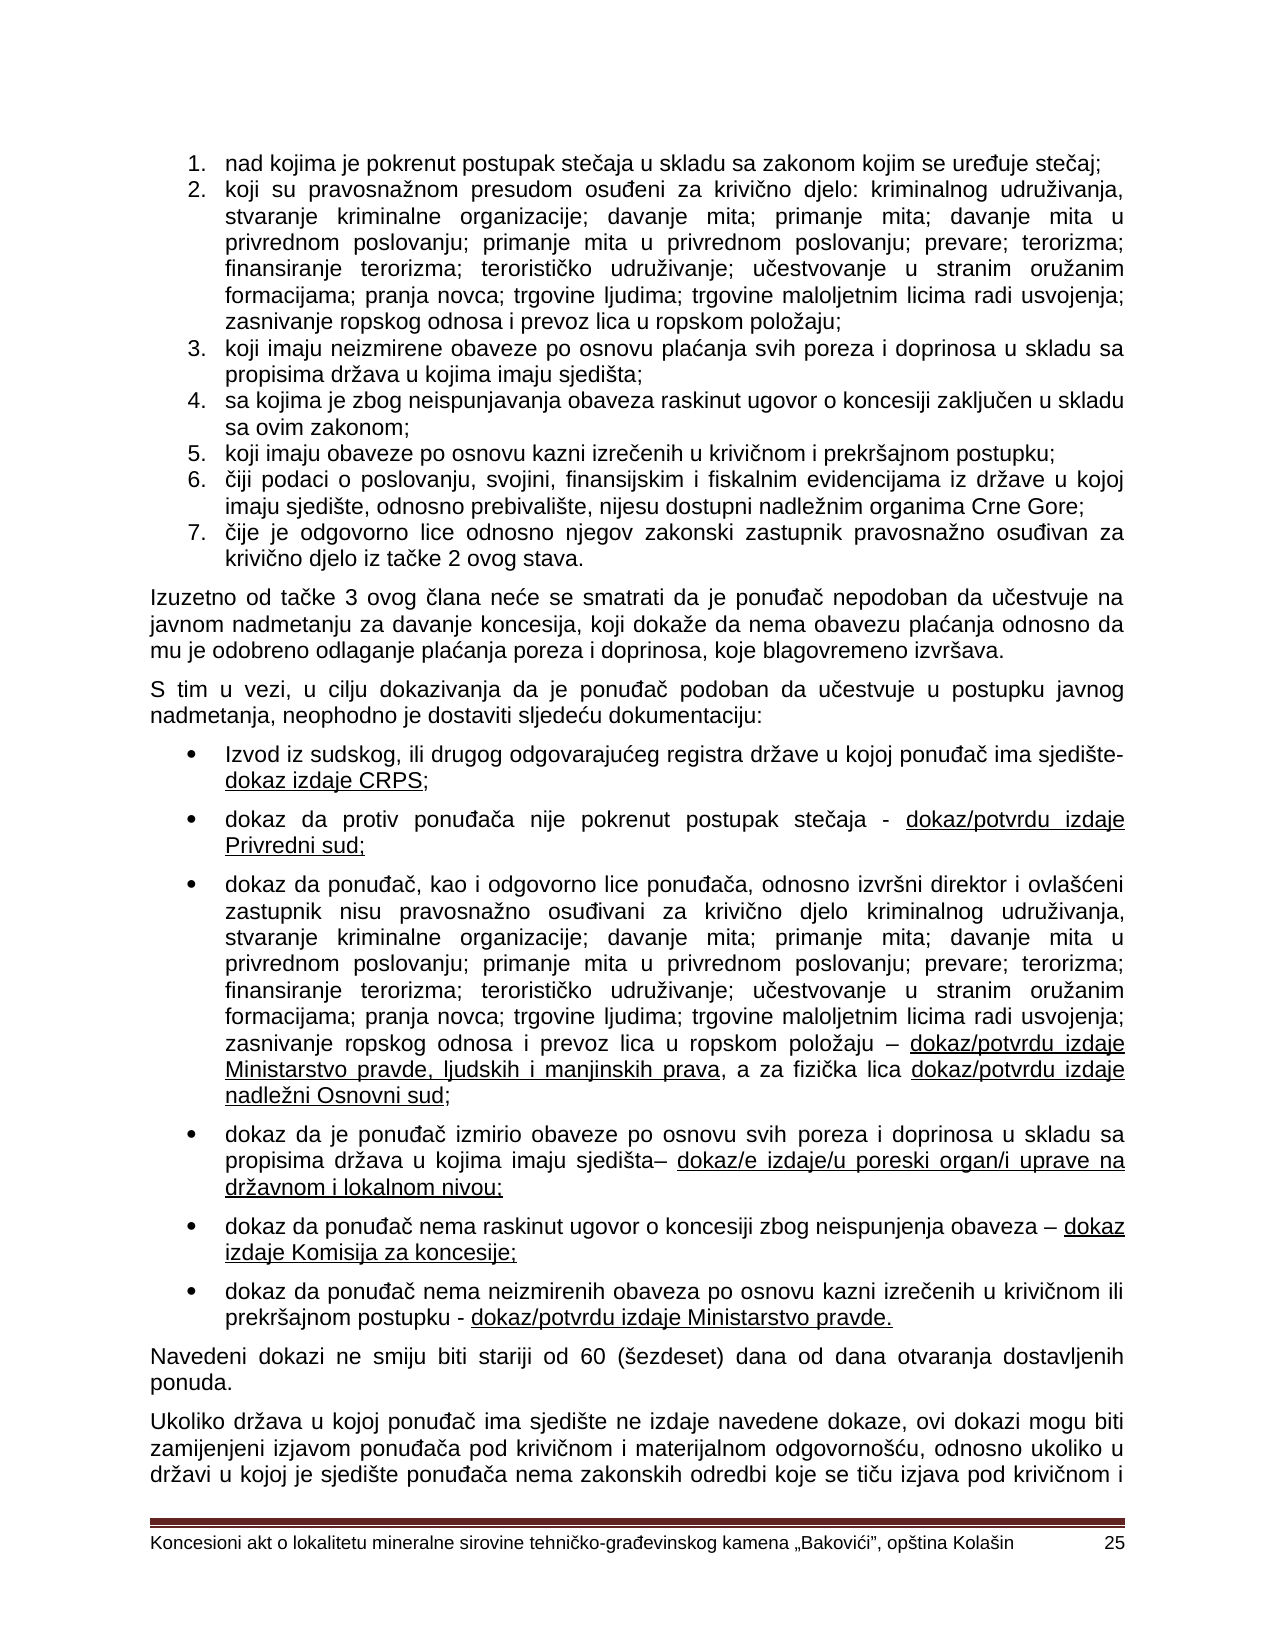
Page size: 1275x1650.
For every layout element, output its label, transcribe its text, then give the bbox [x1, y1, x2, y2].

list dokaz da protiv ponuđača nije pokrenut postupak stečaja - dokaz/potvrdu izdaje Privredni sud; [187, 806, 1125, 859]
list dokaz da ponuđač, kao i odgovorno lice ponuđača, odnosno izvršni direktor i ovlašćeni zastupnik nisu pravosnažno osuđivani za krivično djelo kriminalnog udruživanja, stvaranje kriminalne organizacije; davanje mita; primanje mita; davanje mita u privrednom poslovanju; primanje mita u privrednom poslovanju; prevare; terorizma; finansiranje terorizma; terorističko udruživanje; učestvovanje u stranim oružanim formacijama; pranja novca; trgovine ljudima; trgovine maloljetnim licima radi usvojenja; zasnivanje ropskog odnosa i prevoz lica u ropskom položaju – dokaz/potvrdu izdaje Ministarstvo pravde, ljudskih i manjinskih prava, a za fizička lica dokaz/potvrdu izdaje nadležni Osnovni sud; [187, 871, 1125, 1108]
list Izvod iz sudskog, ili drugog odgovarajućeg registra države u kojoj ponuđač ima sjedište- dokaz izdaje CRPS; [187, 741, 1125, 794]
list koji imaju obaveze po osnovu kazni izrečenih u krivičnom i prekršajnom postupku; [187, 440, 1125, 466]
list dokaz da ponuđač nema raskinut ugovor o koncesiji zbog neispunjenja obaveza – dokaz izdaje Komisija za koncesije; [187, 1213, 1125, 1265]
list nad kojima je pokrenut postupak stečaja u skladu sa zakonom kojim se uređuje stečaj; [187, 150, 1125, 176]
list koji imaju neizmirene obaveze po osnovu plaćanja svih poreza i doprinosa u skladu sa propisima država u kojima imaju sjedišta; [187, 334, 1125, 387]
list čiji podaci o poslovanju, svojini, finansijskim i fiskalnim evidencijama iz države u kojoj imaju sjedište, odnosno prebivalište, nijesu dostupni nadležnim organima Crne Gore; [187, 466, 1125, 519]
text S tim u vezi, u cilju dokazivanja da je ponuđač podoban da učestvuje u postupku javnog nadmetanja, neophodno je dostaviti sljedeću dokumentaciju: [150, 676, 1125, 728]
list koji su pravosnažnom presudom osuđeni za krivično djelo: kriminalnog udruživanja, stvaranje kriminalne organizacije; davanje mita; primanje mita; davanje mita u privrednom poslovanju; primanje mita u privrednom poslovanju; prevare; terorizma; finansiranje terorizma; terorističko udruživanje; učestvovanje u stranim oružanim formacijama; pranja novca; trgovine ljudima; trgovine maloljetnim licima radi usvojenja; zasnivanje ropskog odnosa i prevoz lica u ropskom položaju; [187, 176, 1125, 334]
list čije je odgovorno lice odnosno njegov zakonski zastupnik pravosnažno osuđivan za krivično djelo iz tačke 2 ovog stava. [187, 519, 1125, 572]
text Izuzetno od tačke 3 ovog člana neće se smatrati da je ponuđač nepodoban da učestvuje na javnom nadmetanju za davanje koncesija, koji dokaže da nema obavezu plaćanja odnosno da mu je odobreno odlaganje plaćanja poreza i doprinosa, koje blagovremeno izvršava. [150, 584, 1125, 663]
list dokaz da je ponuđač izmirio obaveze po osnovu svih poreza i doprinosa u skladu sa propisima država u kojima imaju sjedišta– dokaz/e izdaje/u poreski organ/i uprave na državnom i lokalnom nivou; [187, 1121, 1125, 1200]
list dokaz da ponuđač nema neizmirenih obaveza po osnovu kazni izrečenih u krivičnom ili prekršajnom postupku - dokaz/potvrdu izdaje Ministarstvo pravde. [187, 1278, 1125, 1331]
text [150, 1408, 1125, 1487]
list sa kojima je zbog neispunjavanja obaveza raskinut ugovor o koncesiji zaključen u skladu sa ovim zakonom; [187, 387, 1125, 440]
text Navedeni dokazi ne smiju biti stariji od 60 (šezdeset) dana od dana otvaranja dostavljenih ponuda. [150, 1343, 1125, 1396]
